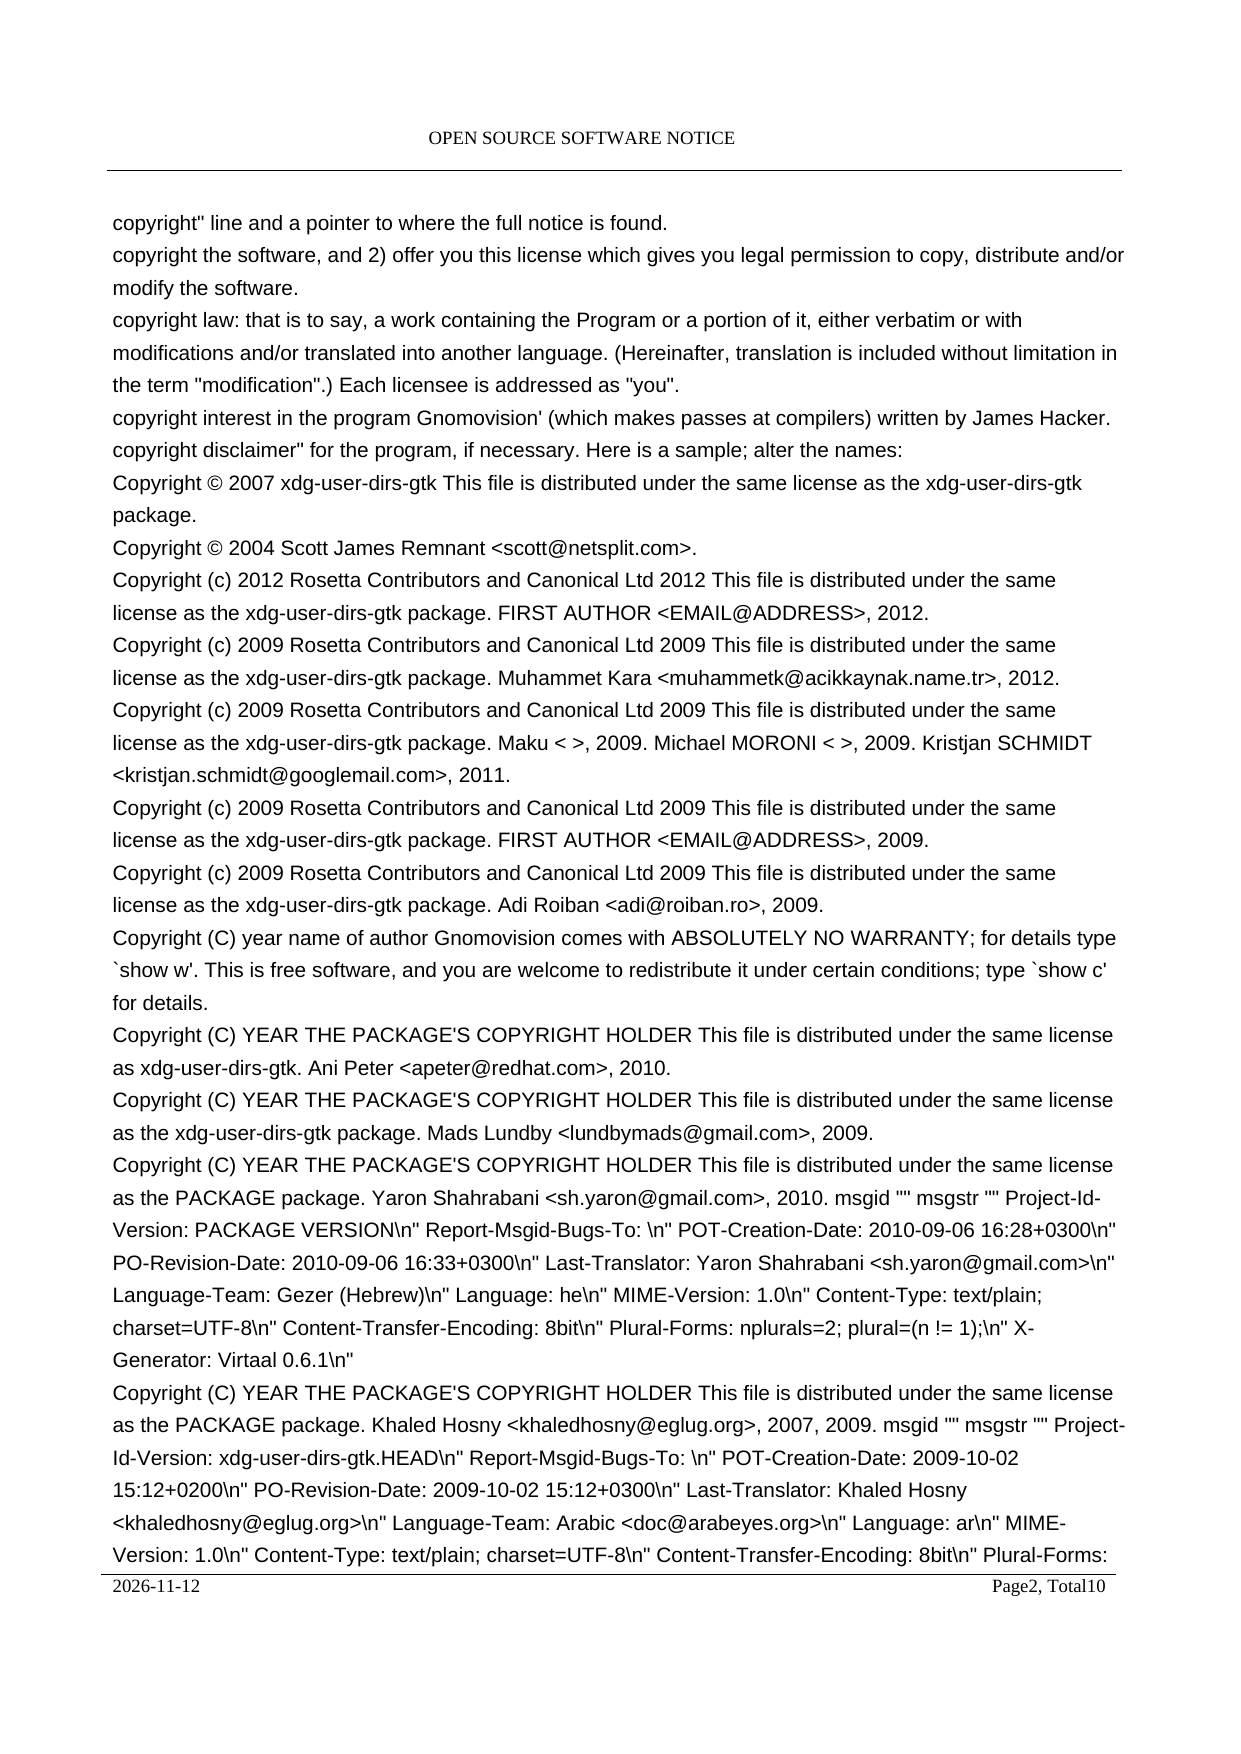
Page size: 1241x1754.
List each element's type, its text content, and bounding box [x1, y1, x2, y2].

text Copyright © 2007 xdg-user-dirs-gtk This file is distributed under the same license as the xdg-user-dirs-gtk package. [112, 466, 1128, 531]
text copyright interest in the program Gnomovision' (which makes passes at compilers) written by James Hacker. [112, 401, 1128, 434]
text Copyright (c) 2009 Rosetta Contributors and Canonical Ltd 2009 This file is distributed under the same license as the xdg-user-dirs-gtk package. Adi Roiban <adi@roiban.ro>, 2009. [112, 856, 1128, 921]
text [112, 1376, 1128, 1571]
text Copyright (c) 2009 Rosetta Contributors and Canonical Ltd 2009 This file is distributed under the same license as the xdg-user-dirs-gtk package. FIRST AUTHOR <EMAIL@ADDRESS>, 2009. [112, 791, 1128, 856]
text Copyright © 2004 Scott James Remnant <scott@netsplit.com>. [112, 531, 1128, 564]
text copyright disclaimer" for the program, if necessary. Here is a sample; alter the names: [112, 434, 1128, 466]
text Copyright (c) 2012 Rosetta Contributors and Canonical Ltd 2012 This file is distributed under the same license as the xdg-user-dirs-gtk package. FIRST AUTHOR <EMAIL@ADDRESS>, 2012. [112, 564, 1128, 629]
text Copyright (C) YEAR THE PACKAGE'S COPYRIGHT HOLDER This file is distributed under the same license as xdg-user-dirs-gtk. Ani Peter <apeter@redhat.com>, 2010. [112, 1019, 1128, 1084]
text Copyright (c) 2009 Rosetta Contributors and Canonical Ltd 2009 This file is distributed under the same license as the xdg-user-dirs-gtk package. Maku < >, 2009. Michael MORONI < >, 2009. Kristjan SCHMIDT <kristjan.schmidt@googlemail.com>, 2011. [112, 694, 1128, 791]
text Copyright (C) YEAR THE PACKAGE'S COPYRIGHT HOLDER This file is distributed under the same license as the PACKAGE package. Yaron Shahrabani <sh.yaron@gmail.com>, 2010. msgid "" msgstr "" Project-Id-Version: PACKAGE VERSION\n" Report-Msgid-Bugs-To: \n" POT-Creation-Date: 2010-09-06 16:28+0300\n" PO-Revision-Date: 2010-09-06 16:33+0300\n" Last-Translator: Yaron Shahrabani <sh.yaron@gmail.com>\n" Language-Team: Gezer (Hebrew)\n" Language: he\n" MIME-Version: 1.0\n" Content-Type: text/plain; charset=UTF-8\n" Content-Transfer-Encoding: 8bit\n" Plural-Forms: nplurals=2; plural=(n != 1);\n" X-Generator: Virtaal 0.6.1\n" [112, 1149, 1128, 1376]
text copyright law: that is to say, a work containing the Program or a portion of it, either verbatim or with modifications and/or translated into another language. (Hereinafter, translation is included without limitation in the term "modification".) Each licensee is addressed as "you". [112, 304, 1128, 401]
text copyright" line and a pointer to where the full notice is found. [112, 206, 1128, 239]
text Copyright (C) year name of author Gnomovision comes with ABSOLUTELY NO WARRANTY; for details type `show w'. This is free software, and you are welcome to redistribute it under certain conditions; type `show c' for details. [112, 921, 1128, 1019]
text Copyright (c) 2009 Rosetta Contributors and Canonical Ltd 2009 This file is distributed under the same license as the xdg-user-dirs-gtk package. Muhammet Kara <muhammetk@acikkaynak.name.tr>, 2012. [112, 629, 1128, 694]
text Copyright (C) YEAR THE PACKAGE'S COPYRIGHT HOLDER This file is distributed under the same license as the xdg-user-dirs-gtk package. Mads Lundby <lundbymads@gmail.com>, 2009. [112, 1084, 1128, 1149]
text copyright the software, and 2) offer you this license which gives you legal permission to copy, distribute and/or modify the software. [112, 239, 1128, 304]
